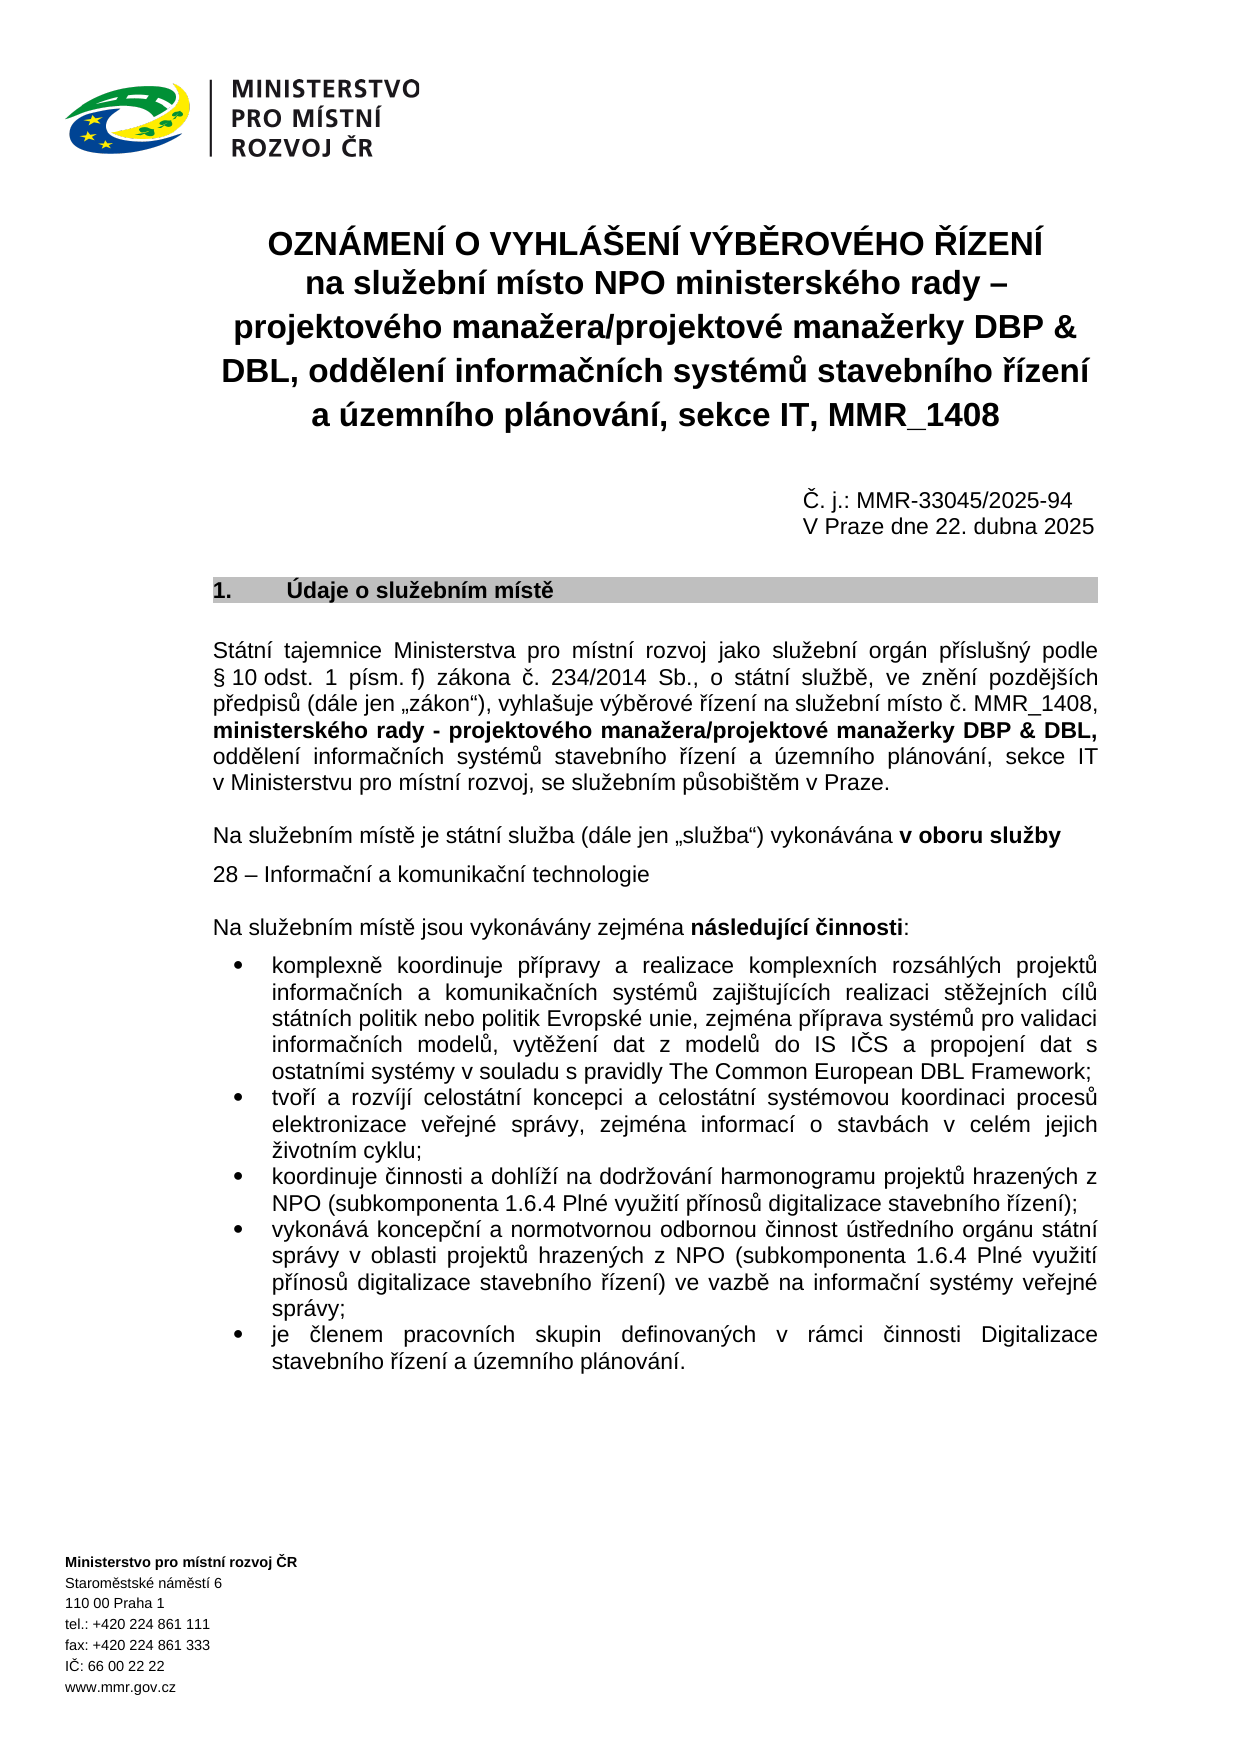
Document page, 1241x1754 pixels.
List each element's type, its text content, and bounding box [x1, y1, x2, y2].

text V Praze dne 22. dubna 2025 [729, 513, 1098, 539]
list koordinuje činnosti a dohlíží na dodržování harmonogramu projektů hrazených z NPO (subkomponenta 1.6.4 Plné využití přínosů digitalizace stavebního řízení); [234, 1163, 1098, 1216]
text Státní tajemnice Ministerstva pro místní rozvoj jako služební orgán příslušný podle § 10 odst. 1 písm. f) zákona č. 234/2014 Sb., o státní službě, ve znění pozdějších předpisů (dále jen „zákon“), vyhlašuje výběrové řízení na služební místo č. MMR_1408, ministerského rady - projektového manažera/projektové manažerky DBP & DBL, oddělení informačních systémů stavebního řízení a územního plánování, sekce IT v Ministerstvu pro místní rozvoj, se služebním působištěm v Praze. [213, 637, 1098, 796]
text OZNÁMENÍ O VYHLÁŠENÍ VÝBĚROVÉHO ŘÍZENÍ [213, 224, 1098, 263]
list tvoří a rozvíjí celostátní koncepci a celostátní systémovou koordinaci procesů elektronizace veřejné správy, zejména informací o stavbách v celém jejich životním cyklu; [234, 1084, 1098, 1163]
text Na služebním místě jsou vykonávány zejména následující činnosti: [213, 913, 1098, 940]
text na služební místo NPO ministerského rady – projektového manažera/projektové manažerky DBP & DBL, oddělení informačních systémů stavebního řízení a územního plánování, sekce IT, MMR_1408 [213, 263, 1098, 434]
text Č. j.: MMR-33045/2025-94 [729, 487, 1098, 513]
subtitle 1. Údaje o služebním místě [213, 577, 1098, 603]
list vykonává koncepční a normotvornou odbornou činnost ústředního orgánu státní správy v oblasti projektů hrazených z NPO (subkomponenta 1.6.4 Plné využití přínosů digitalizace stavebního řízení) ve vazbě na informační systémy veřejné správy; [234, 1216, 1098, 1321]
list komplexně koordinuje přípravy a realizace komplexních rozsáhlých projektů informačních a komunikačních systémů zajištujících realizaci stěžejních cílů státních politik nebo politik Evropské unie, zejména příprava systémů pro validaci informačních modelů, vytěžení dat z modelů do IS IČS a propojení dat s ostatními systémy v souladu s pravidly The Common European DBL Framework; [234, 952, 1098, 1084]
picture [65, 79, 420, 157]
text Na služebním místě je státní služba (dále jen „služba“) vykonávána v oboru služby [213, 822, 1098, 848]
list je členem pracovních skupin definovaných v rámci činnosti Digitalizace stavebního řízení a územního plánování. [234, 1321, 1098, 1374]
text 28 – Informační a komunikační technologie [213, 861, 1098, 887]
